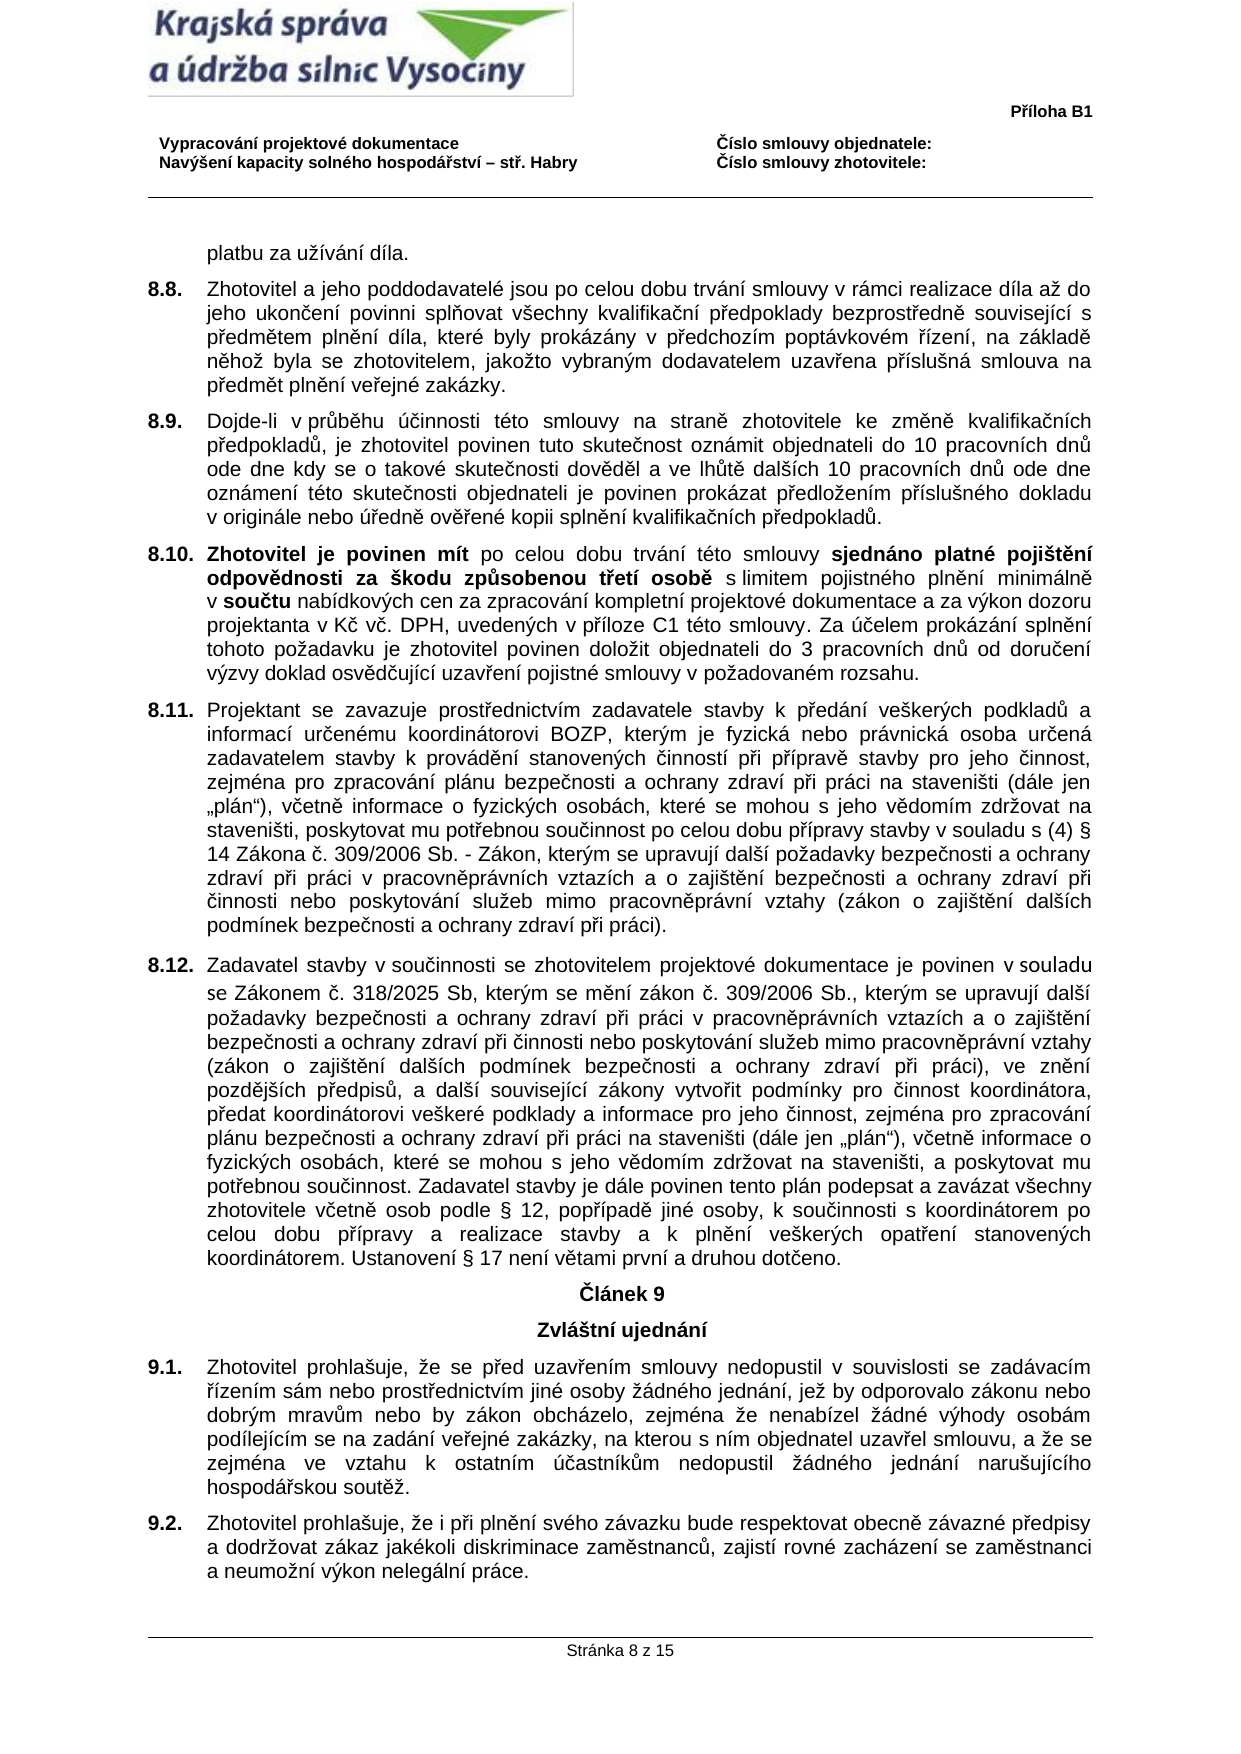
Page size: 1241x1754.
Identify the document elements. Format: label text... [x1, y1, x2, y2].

list Zadavatel stavby v součinnosti se zhotovitelem projektové dokumentace je povinen v souladu se Zákonem č. 318/2025 Sb, kterým se mění zákon č. 309/2006 Sb., kterým se upravují další požadavky bezpečnosti a ochrany zdraví při práci v pracovněprávních vztazích a o zajištění bezpečnosti a ochrany zdraví při činnosti nebo poskytování služeb mimo pracovněprávní vztahy (zákon o zajištění dalších podmínek bezpečnosti a ochrany zdraví při práci), ve znění pozdějších předpisů, a další související zákony vytvořit podmínky pro činnost koordinátora, předat koordinátorovi veškeré podklady a informace pro jeho činnost, zejména pro zpracování plánu bezpečnosti a ochrany zdraví při práci na staveništi (dále jen „plán“), včetně informace o fyzických osobách, které se mohou s jeho vědomím zdržovat na staveništi, a poskytovat mu potřebnou součinnost. Zadavatel stavby je dále povinen tento plán podepsat a zavázat všechny zhotovitele včetně osob podle § 12, popřípadě jiné osoby, k součinnosti s koordinátorem po celou dobu přípravy a realizace stavby a k plnění veškerých opatření stanovených koordinátorem. Ustanovení § 17 není větami první a druhou dotčeno. [148, 950, 1093, 1269]
list Zhotovitel je povinen mít po celou dobu trvání této smlouvy sjednáno platné pojištění odpovědnosti za škodu způsobenou třetí osobě s limitem pojistného plnění minimálně v součtu nabídkových cen za zpracování kompletní projektové dokumentace a za výkon dozoru projektanta v Kč vč. DPH, uvedených v příloze C1 této smlouvy. Za účelem prokázání splnění tohoto požadavku je zhotovitel povinen doložit objednateli do 3 pracovních dnů od doručení výzvy doklad osvědčující uzavření pojistné smlouvy v požadovaném rozsahu. [148, 541, 1093, 685]
list Zvláštní ujednání [148, 1318, 1096, 1342]
list Zhotovitel a jeho poddodavatelé jsou po celou dobu trvání smlouvy v rámci realizace díla až do jeho ukončení povinni splňovat všechny kvalifikační předpoklady bezprostředně související s předmětem plnění díla, které byly prokázány v předchozím poptávkovém řízení, na základě něhož byla se zhotovitelem, jakožto vybraným dodavatelem uzavřena příslušná smlouva na předmět plnění veřejné zakázky. [148, 277, 1093, 397]
list Projektant se zavazuje prostřednictvím zadavatele stavby k předání veškerých podkladů a informací určenému koordinátorovi BOZP, kterým je fyzická nebo právnická osoba určená zadavatelem stavby k provádění stanovených činností při přípravě stavby pro jeho činnost, zejména pro zpracování plánu bezpečnosti a ochrany zdraví při práci na staveništi (dále jen „plán“), včetně informace o fyzických osobách, které se mohou s jeho vědomím zdržovat na staveništi, poskytovat mu potřebnou součinnost po celou dobu přípravy stavby v souladu s (4) § 14 Zákona č. 309/2006 Sb. - Zákon, kterým se upravují další požadavky bezpečnosti a ochrany zdraví při práci v pracovněprávních vztazích a o zajištění bezpečnosti a ochrany zdraví při činnosti nebo poskytování služeb mimo pracovněprávní vztahy (zákon o zajištění dalších podmínek bezpečnosti a ochrany zdraví při práci). [148, 698, 1093, 937]
list Zhotovitel prohlašuje, že se před uzavřením smlouvy nedopustil v souvislosti se zadávacím řízením sám nebo prostřednictvím jiné osoby žádného jednání, jež by odporovalo zákonu nebo dobrým mravům nebo by zákon obcházelo, zejména že nenabízel žádné výhody osobám podílejícím se na zadání veřejné zakázky, na kterou s ním objednatel uzavřel smlouvu, a že se zejména ve vztahu k ostatním účastníkům nedopustil žádného jednání narušujícího hospodářskou soutěž. [148, 1355, 1093, 1498]
list Článek 9 [148, 1282, 1096, 1306]
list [148, 240, 1093, 264]
picture [147, 2, 574, 98]
list Dojde-li v průběhu účinnosti této smlouvy na straně zhotovitele ke změně kvalifikačních předpokladů, je zhotovitel povinen tuto skutečnost oznámit objednateli do 10 pracovních dnů ode dne kdy se o takové skutečnosti dověděl a ve lhůtě dalších 10 pracovních dnů ode dne oznámení této skutečnosti objednateli je povinen prokázat předložením příslušného dokladu v originále nebo úředně ověřené kopii splnění kvalifikačních předpokladů. [148, 409, 1093, 529]
list Zhotovitel prohlašuje, že i při plnění svého závazku bude respektovat obecně závazné předpisy a dodržovat zákaz jakékoli diskriminace zaměstnanců, zajistí rovné zacházení se zaměstnanci a neumožní výkon nelegální práce. [148, 1511, 1093, 1583]
